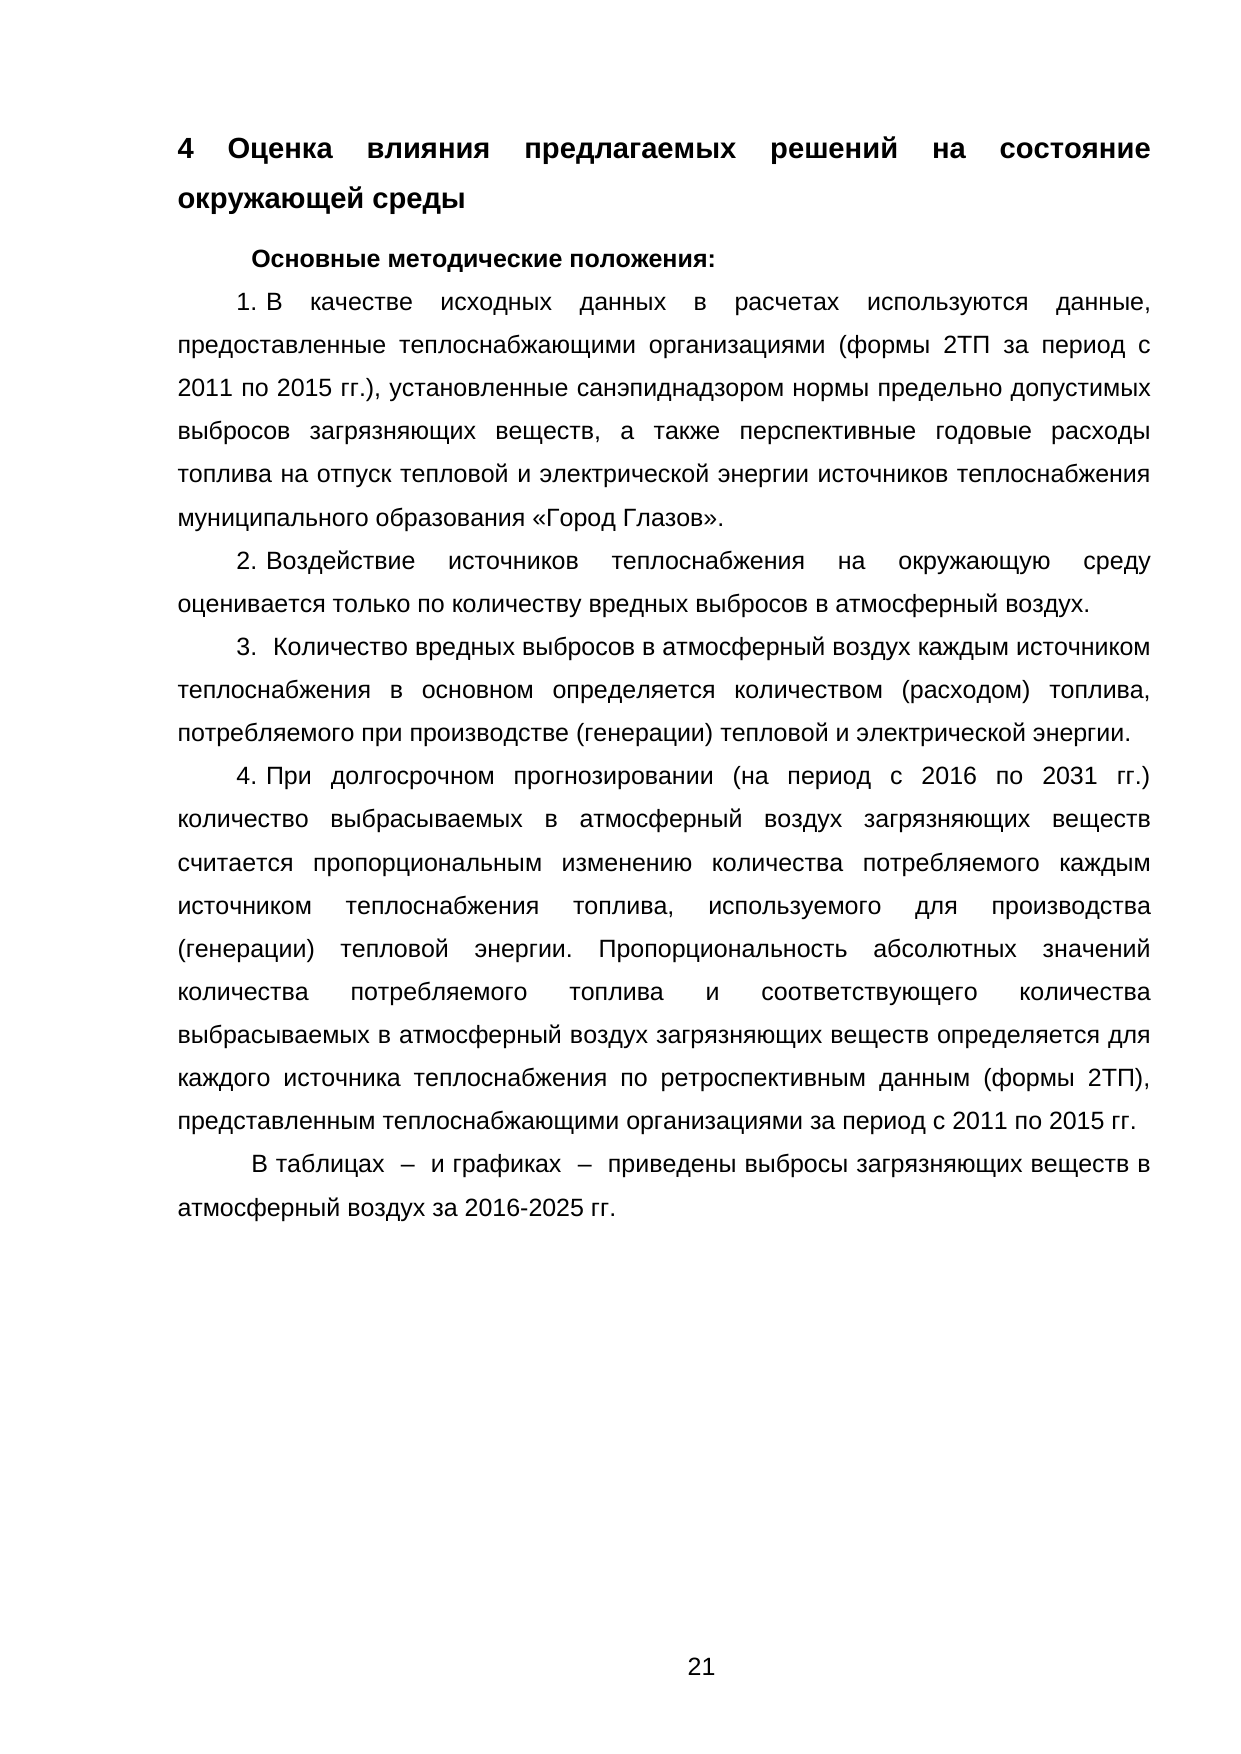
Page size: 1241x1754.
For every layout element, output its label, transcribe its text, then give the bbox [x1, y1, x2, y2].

list Воздействие источников теплоснабжения на окружающую среду оценивается только по количеству вредных выбросов в атмосферный воздух. [177, 546, 1152, 617]
list В качестве исходных данных в расчетах используются данные, предоставленные теплоснабжающими организациями (формы 2ТП за период с 2011 по 2015 гг.), установленные санэпиднадзором нормы предельно допустимых выбросов загрязняющих веществ, а также перспективные годовые расходы топлива на отпуск тепловой и электрической энергии источников теплоснабжения муниципального образования «Город Глазов». [177, 287, 1152, 531]
text Основные методические положения: [177, 244, 1152, 272]
text 4 Оценка влияния предлагаемых решений на состояние окружающей среды [177, 131, 1152, 214]
text В таблицах 18 – 20 и графиках 1 – 3 приведены выбросы загрязняющих веществ в атмосферный воздух за 2016-2025 гг. [177, 1149, 1152, 1221]
list Количество вредных выбросов в атмосферный воздух каждым источником теплоснабжения в основном определяется количеством (расходом) топлива, потребляемого при производстве (генерации) тепловой и электрической энергии. [177, 632, 1152, 747]
list При долгосрочном прогнозировании (на период с 2016 по 2031 гг.) количество выбрасываемых в атмосферный воздух загрязняющих веществ считается пропорциональным изменению количества потребляемого каждым источником теплоснабжения топлива, используемого для производства (генерации) тепловой энергии. Пропорциональность абсолютных значений количества потребляемого топлива и соответствующего количества выбрасываемых в атмосферный воздух загрязняющих веществ определяется для каждого источника теплоснабжения по ретроспективным данным (формы 2ТП), представленным теплоснабжающими организациями за период с 2011 по 2015 гг. [177, 761, 1152, 1135]
